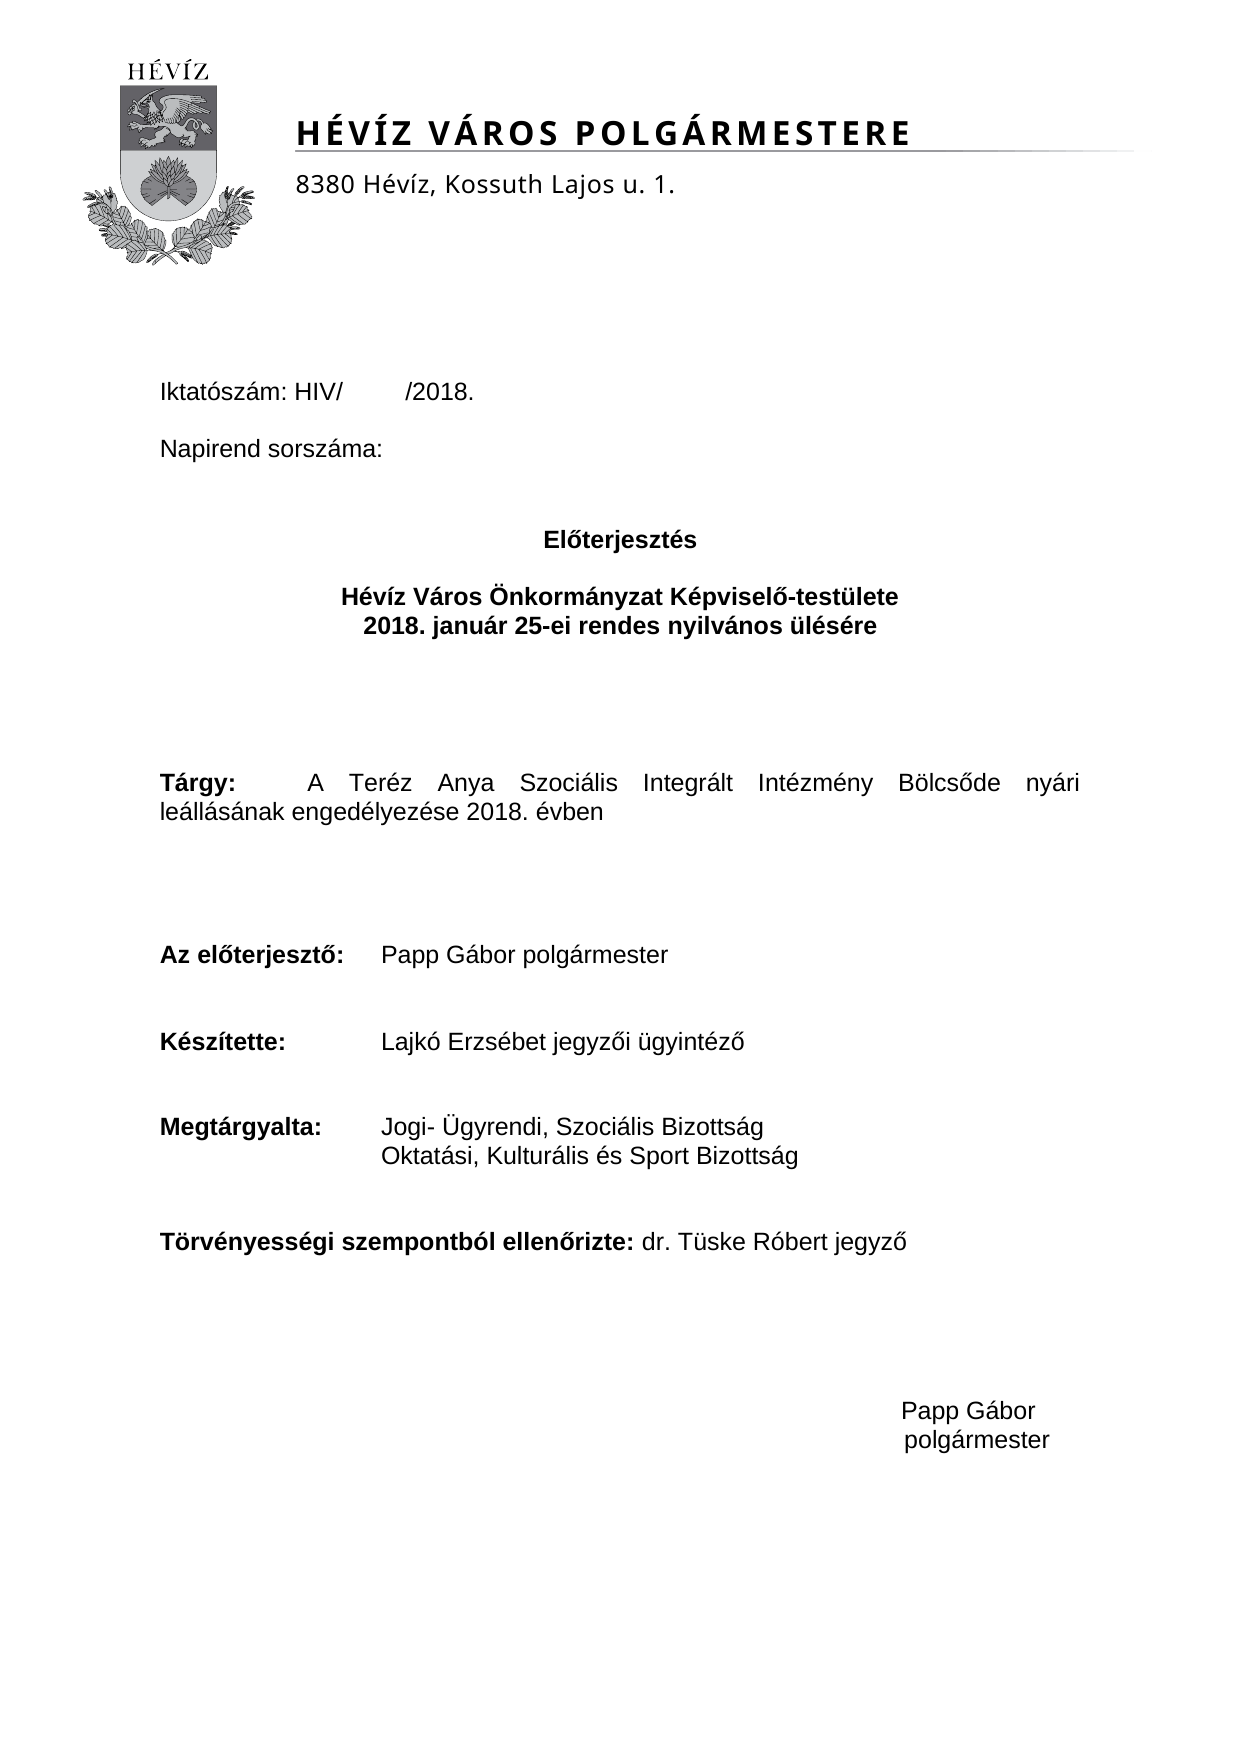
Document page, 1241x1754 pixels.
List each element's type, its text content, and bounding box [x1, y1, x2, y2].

text Az előterjesztő: polgármester [159, 940, 1081, 969]
text Hévíz Város Önkormányzat Képviselő-testülete [159, 582, 1081, 611]
text Tárgy: A Teréz Anya Szociális Integrált Intézmény Bölcsőde nyári leállásának engedélyezése 2018. évben [159, 768, 1081, 825]
text polgármester [159, 1425, 1081, 1454]
text Készítette: Lajkó Erzsébet jegyzői ügyintéző [159, 1026, 1081, 1055]
text 2018. január 25-ei rendes nyilvános ülésére [159, 611, 1081, 640]
text Megtárgyalta: Jogi- Ügyrendi, Szociális Bizottság [159, 1112, 1081, 1141]
text Törvényességi szempontból ellenőrizte: dr. Tüske Róbert jegyző [159, 1227, 1081, 1256]
text Napirend sorszáma: [159, 434, 1081, 463]
text Oktatási, Kulturális és Sport Bizottság [307, 1141, 1081, 1169]
text Előterjesztés [159, 525, 1081, 554]
text Iktatószám: HIV/ /2018. [159, 377, 1081, 406]
